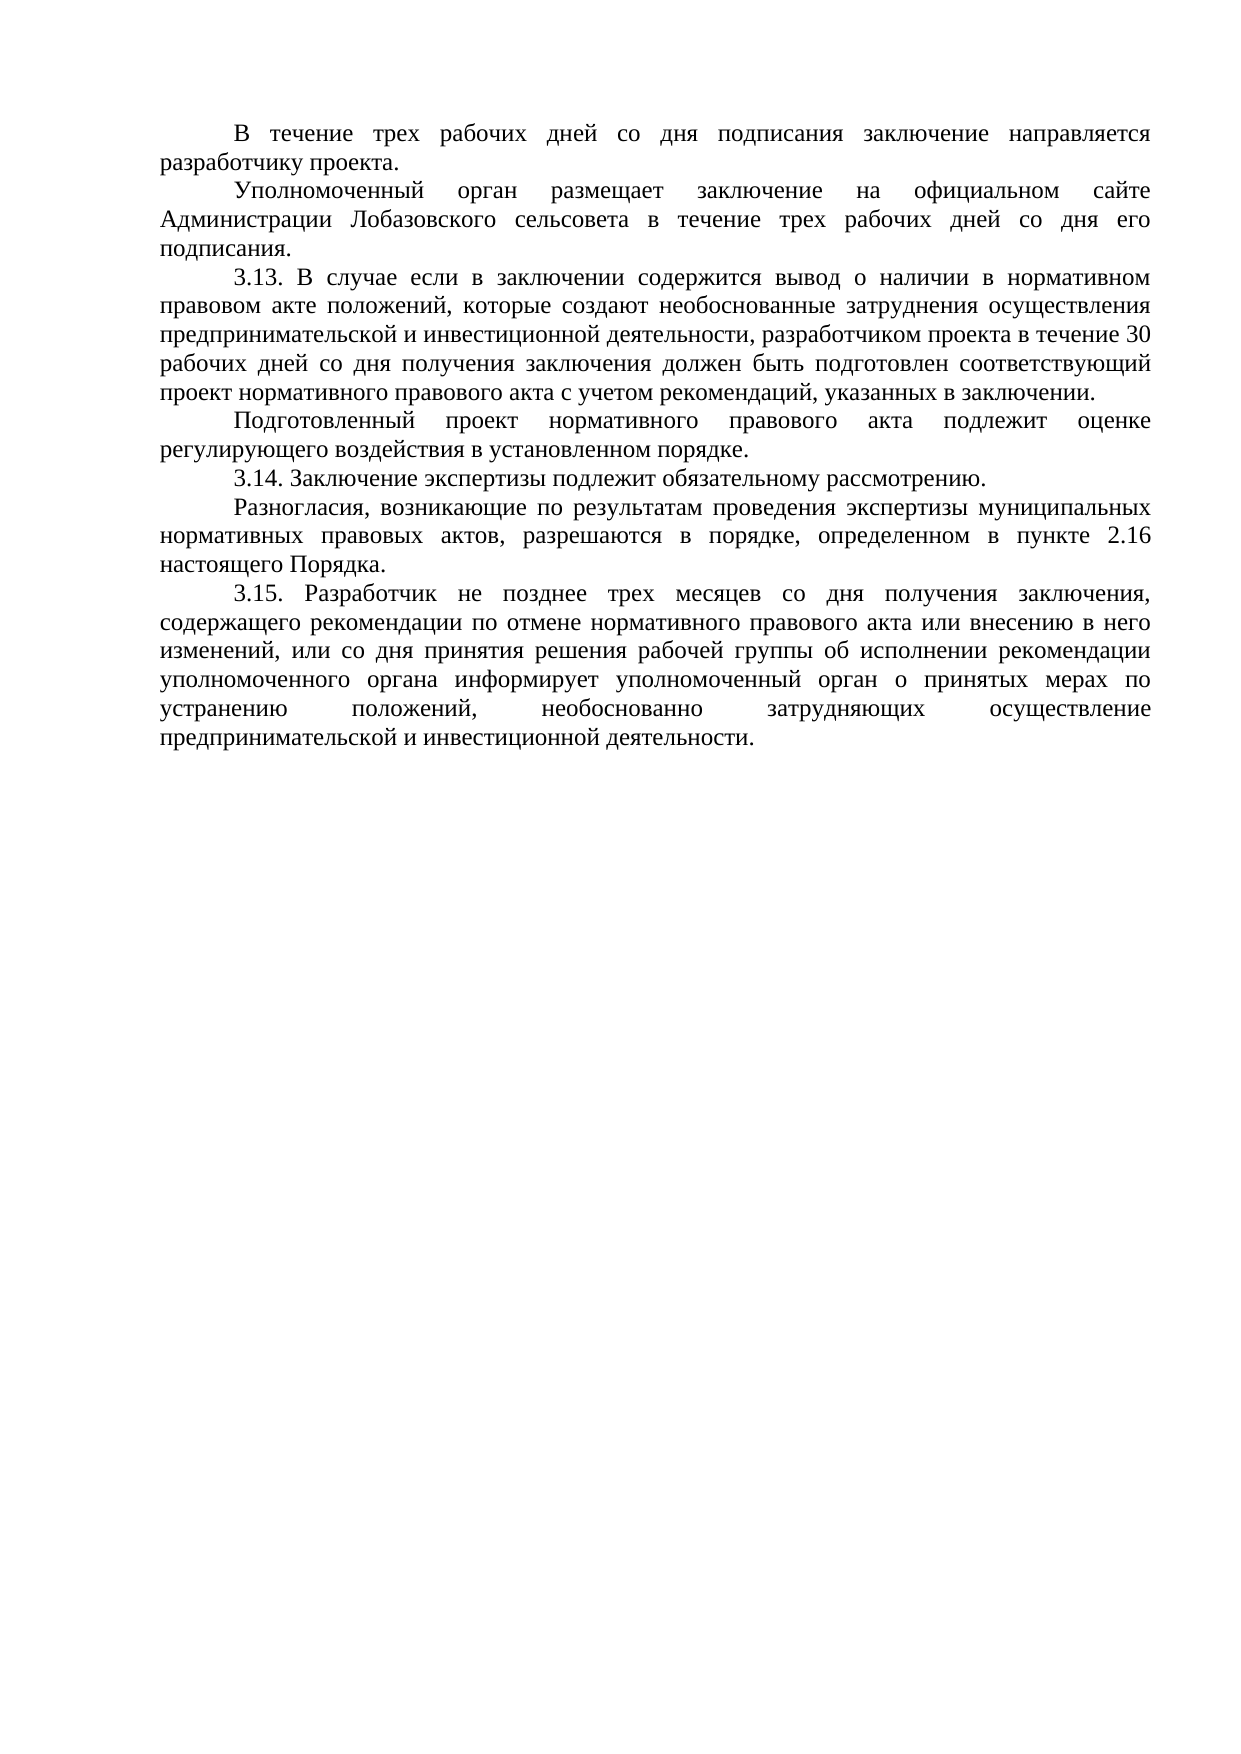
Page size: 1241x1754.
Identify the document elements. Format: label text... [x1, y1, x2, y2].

text 3.13. В случае если в заключении содержится вывод о наличии в нормативном правовом акте положений, которые создают необоснованные затруднения осуществления предпринимательской и инвестиционной деятельности, разработчиком проекта в течение 30 рабочих дней со дня получения заключения должен быть подготовлен соответствующий проект нормативного правового акта с учетом рекомендаций, указанных в заключении. [159, 262, 1152, 406]
text Подготовленный проект нормативного правового акта подлежит оценке регулирующего воздействия в установленном порядке. [159, 406, 1152, 463]
text Разногласия, возникающие по результатам проведения экспертизы муниципальных нормативных правовых актов, разрешаются в порядке, определенном в пункте 2.16 настоящего Порядка. [159, 492, 1152, 578]
text В течение трех рабочих дней со дня подписания заключение направляется разработчику проекта. [159, 118, 1152, 176]
text 3.14. Заключение экспертизы подлежит обязательному рассмотрению. [159, 463, 1152, 492]
text Уполномоченный орган размещает заключение на официальном сайте Администрации Лобазовского сельсовета в течение трех рабочих дней со дня его подписания. [159, 176, 1152, 262]
text 3.15. Разработчик не позднее трех месяцев со дня получения заключения, содержащего рекомендации по отмене нормативного правового акта или внесению в него изменений, или со дня принятия решения рабочей группы об исполнении рекомендации уполномоченного органа информирует уполномоченный орган о принятых мерах по устранению положений, необоснованно затрудняющих осуществление предпринимательской и инвестиционной деятельности. [159, 578, 1152, 751]
